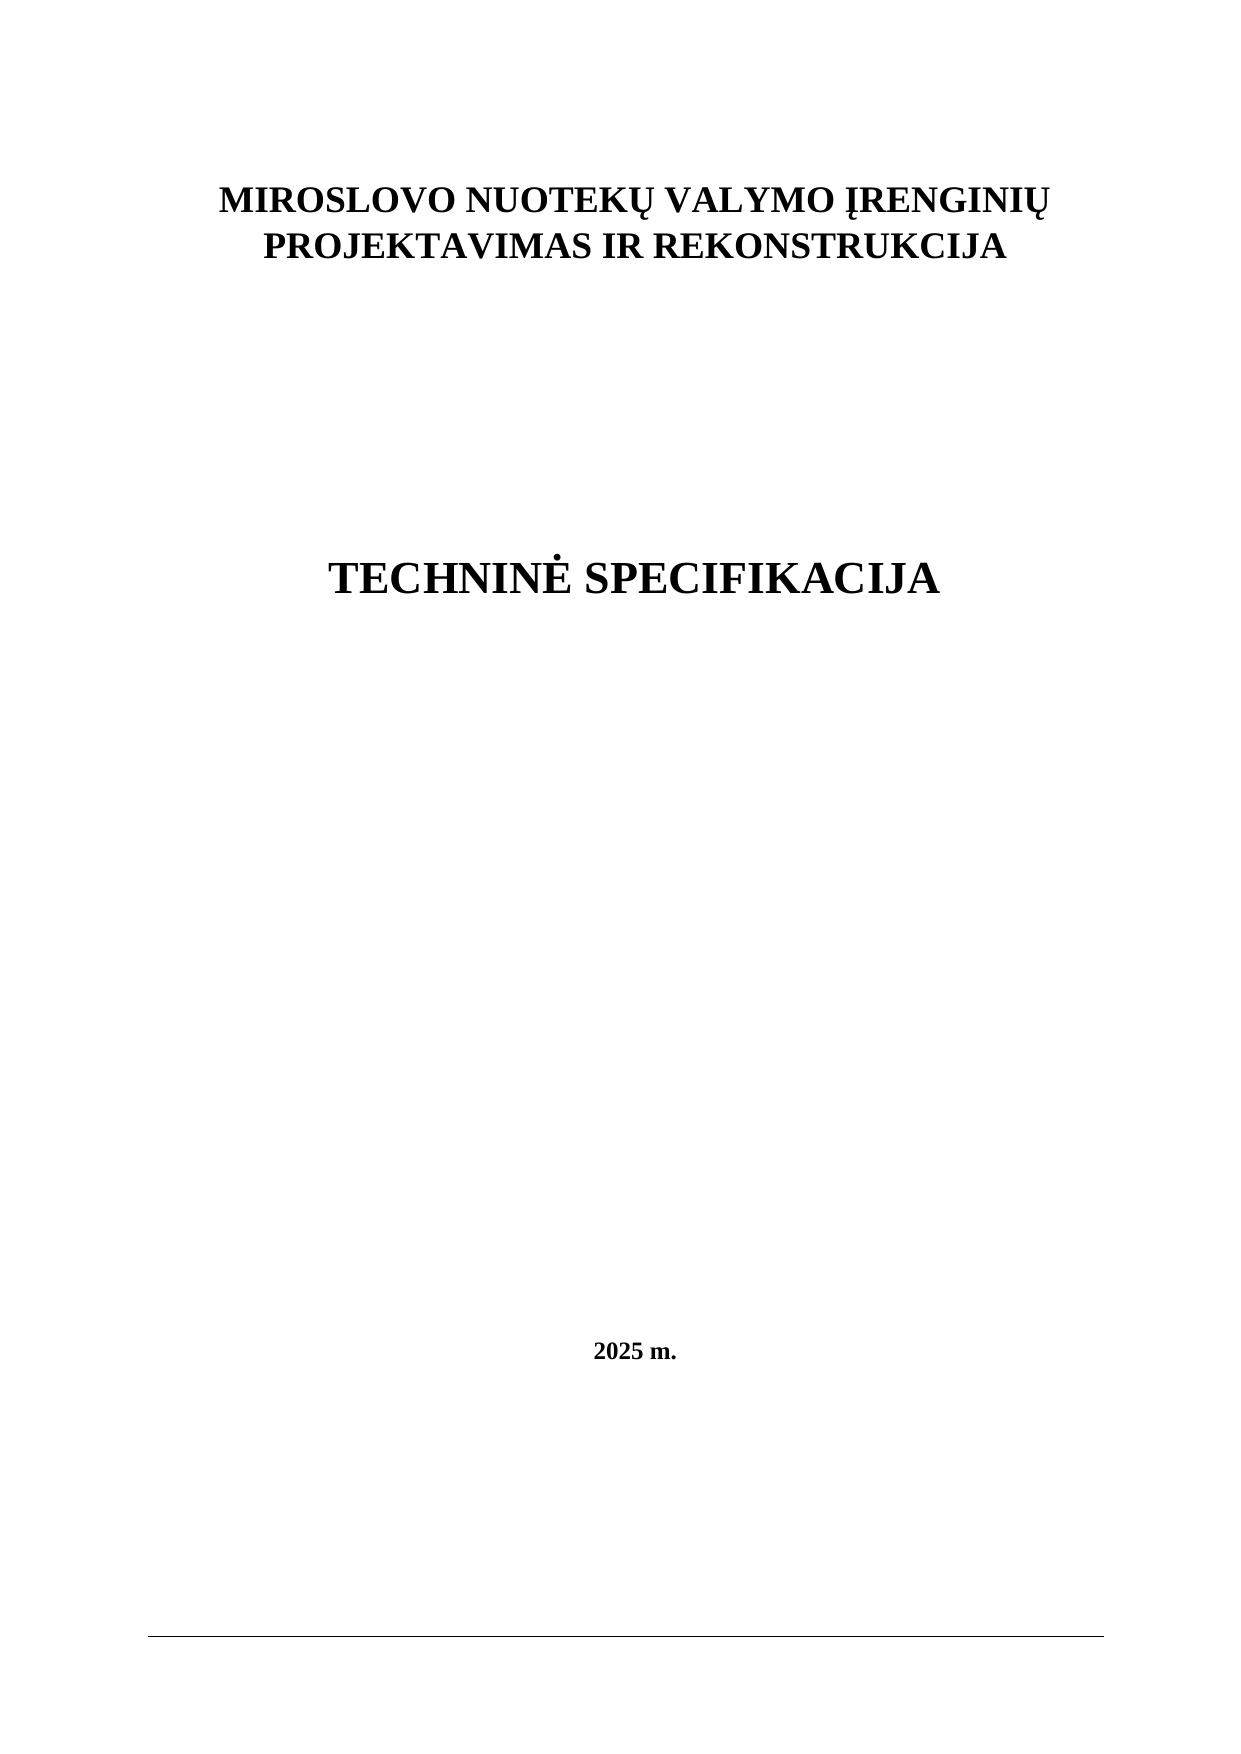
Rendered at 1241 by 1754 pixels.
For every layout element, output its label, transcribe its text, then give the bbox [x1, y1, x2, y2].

text 2025 m. [148, 1334, 1122, 1366]
text TECHNINĖ SPECIFIKACIJA [148, 551, 1122, 604]
text MIROSLOVO nuotekų valymo įrenginių PROJEKTAVIMAS IR REKONSTRUKCIJA [148, 177, 1122, 267]
